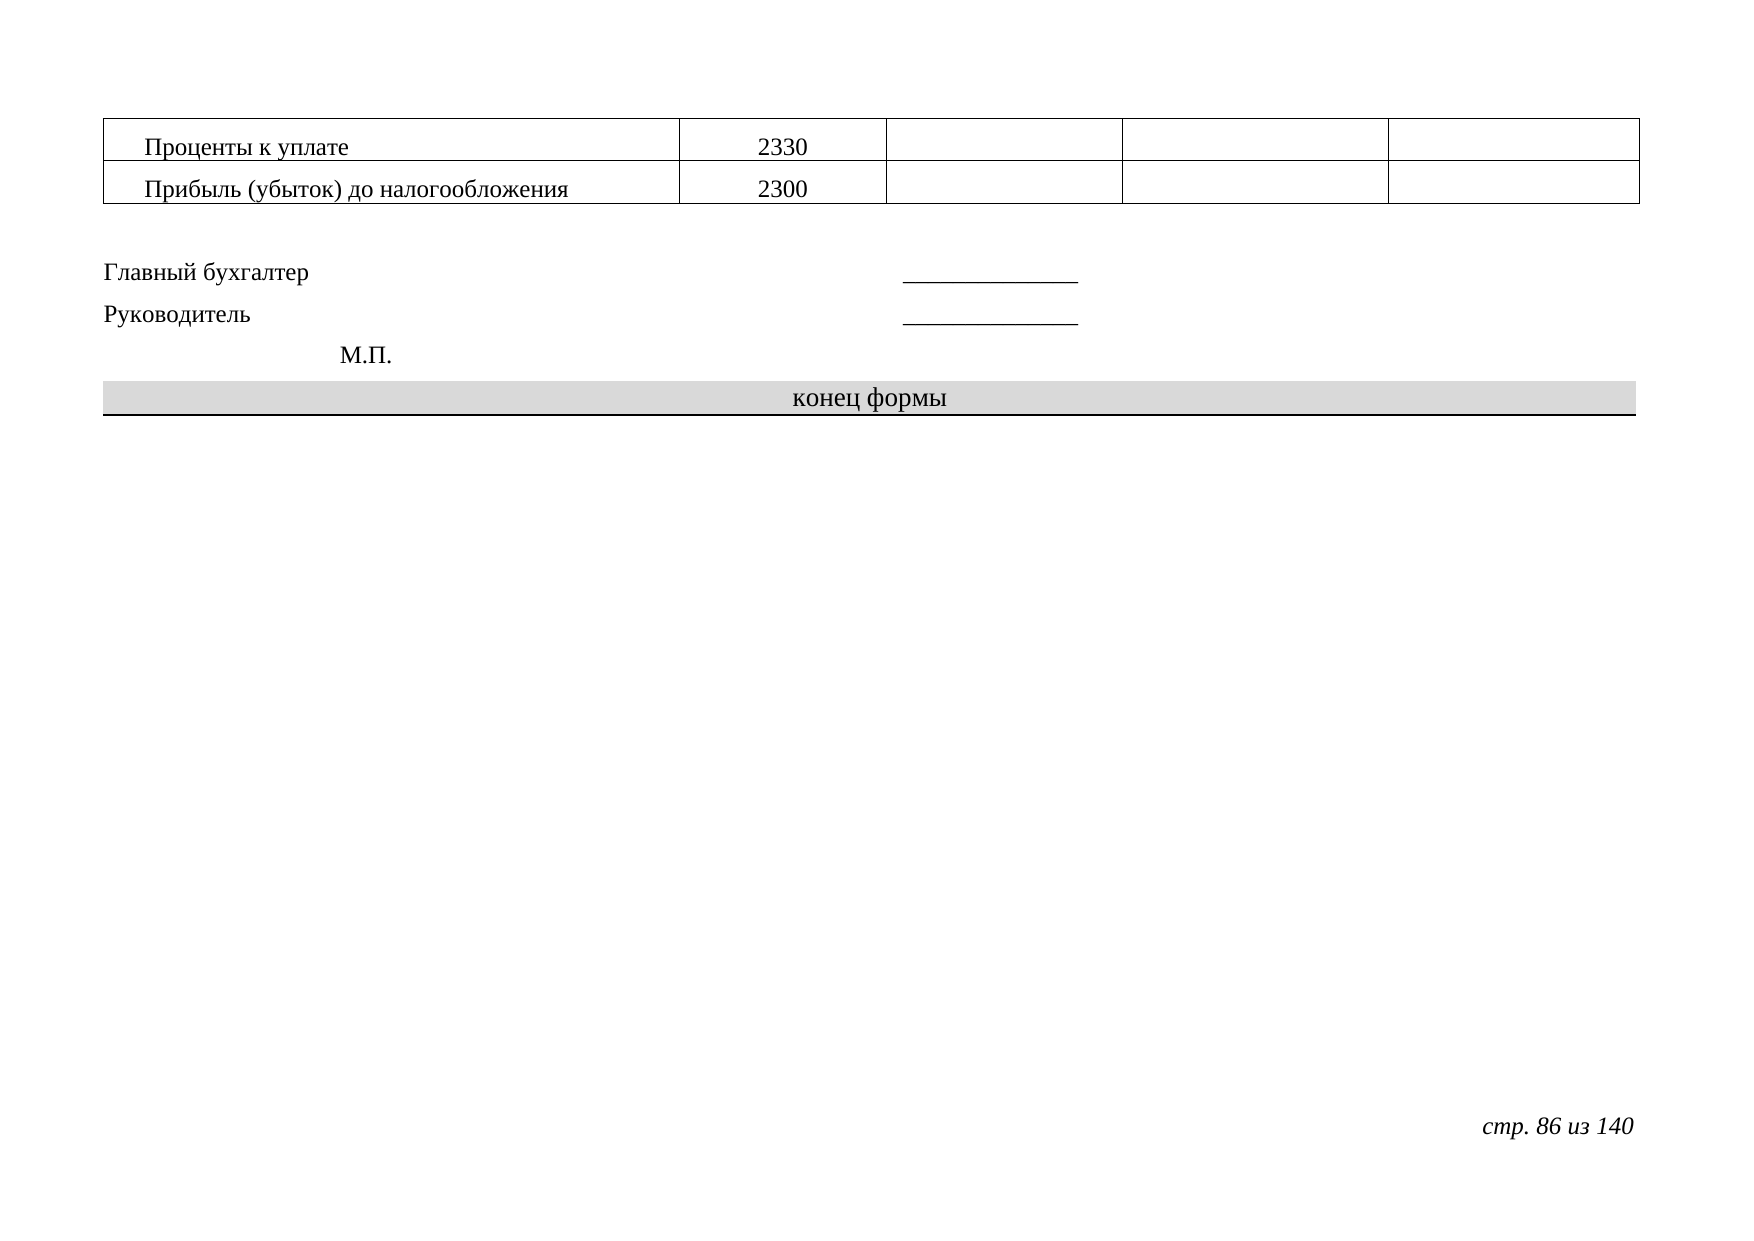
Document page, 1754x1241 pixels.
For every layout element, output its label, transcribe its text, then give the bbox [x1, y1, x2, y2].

table_cell [887, 161, 1122, 203]
text конец формы [103, 381, 1636, 414]
text Руководитель ______________ [103, 299, 1636, 327]
text Главный бухгалтер ______________ [103, 257, 1636, 286]
table_cell [1389, 119, 1639, 160]
table_cell [1389, 161, 1639, 203]
table_cell [1123, 161, 1388, 203]
table_cell [887, 119, 1122, 160]
table_cell [1123, 119, 1388, 160]
table_cell Проценты к уплате [104, 119, 679, 160]
text М.П. [339, 340, 1636, 369]
table_cell 2300 [680, 161, 886, 203]
table_cell 2330 [680, 119, 886, 160]
table_cell Прибыль (убыток) до налогообложения [104, 161, 679, 203]
